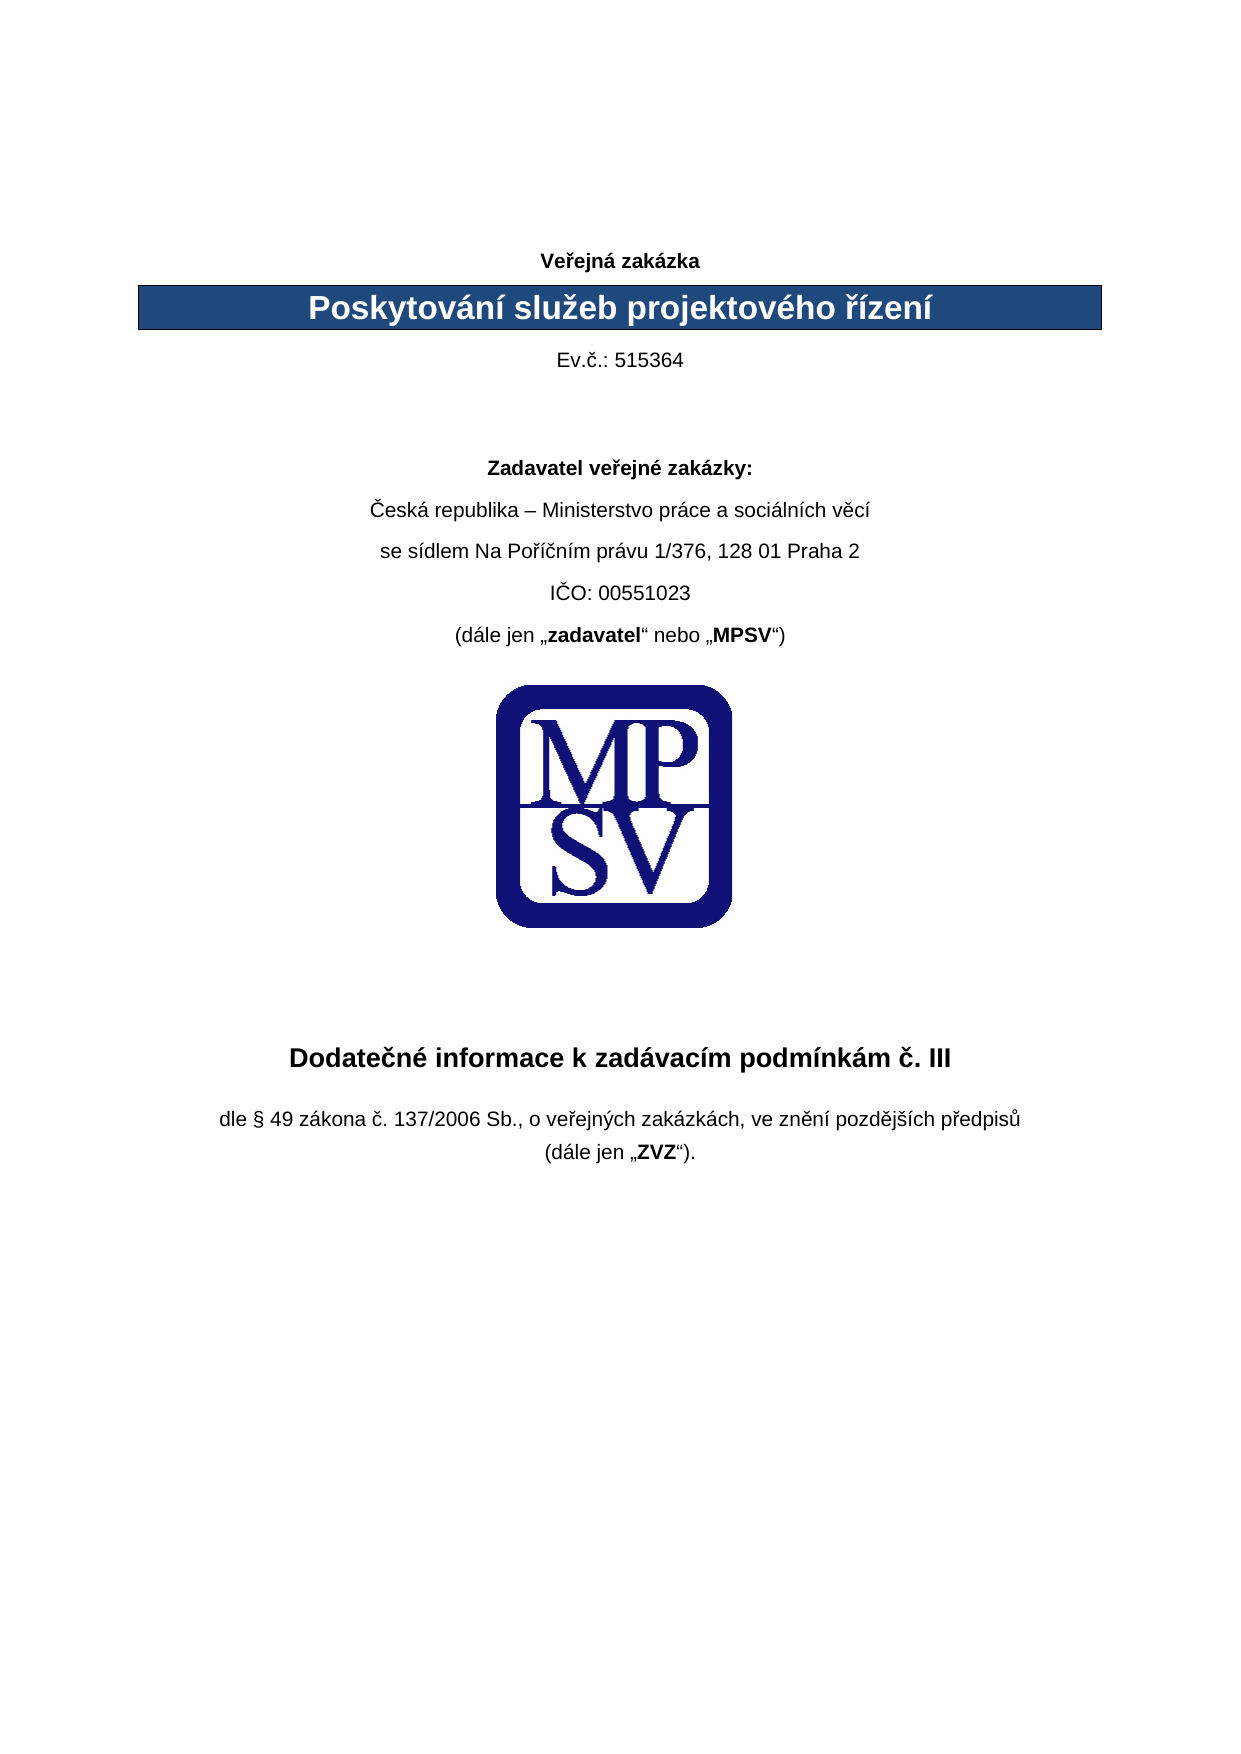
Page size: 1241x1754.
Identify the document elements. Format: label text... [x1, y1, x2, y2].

text (dále jen „ZVZ“). [148, 1131, 1093, 1164]
text Česká republika – Ministerstvo práce a sociálních věcí [148, 492, 1093, 521]
text Veřejná zakázka [148, 243, 1093, 273]
text dle § 49 zákona č. 137/2006 Sb., o veřejných zakázkách, ve znění pozdějších předpisů [148, 1097, 1093, 1131]
text Dodatečné informace k zadávacím podmínkám č. III [148, 1042, 1093, 1073]
text IČO: 00551023 [148, 576, 1093, 605]
text se sídlem Na Poříčním právu 1/376, 128 01 Praha 2 [148, 534, 1093, 563]
text Ev.č.: 515364 [148, 342, 1093, 371]
text Zadavatel veřejné zakázky: [148, 451, 1093, 480]
text Poskytování služeb projektového řízení [139, 286, 1101, 329]
text (dále jen „zadavatel“ nebo „MPSV“) [148, 617, 1093, 646]
picture [496, 685, 733, 928]
